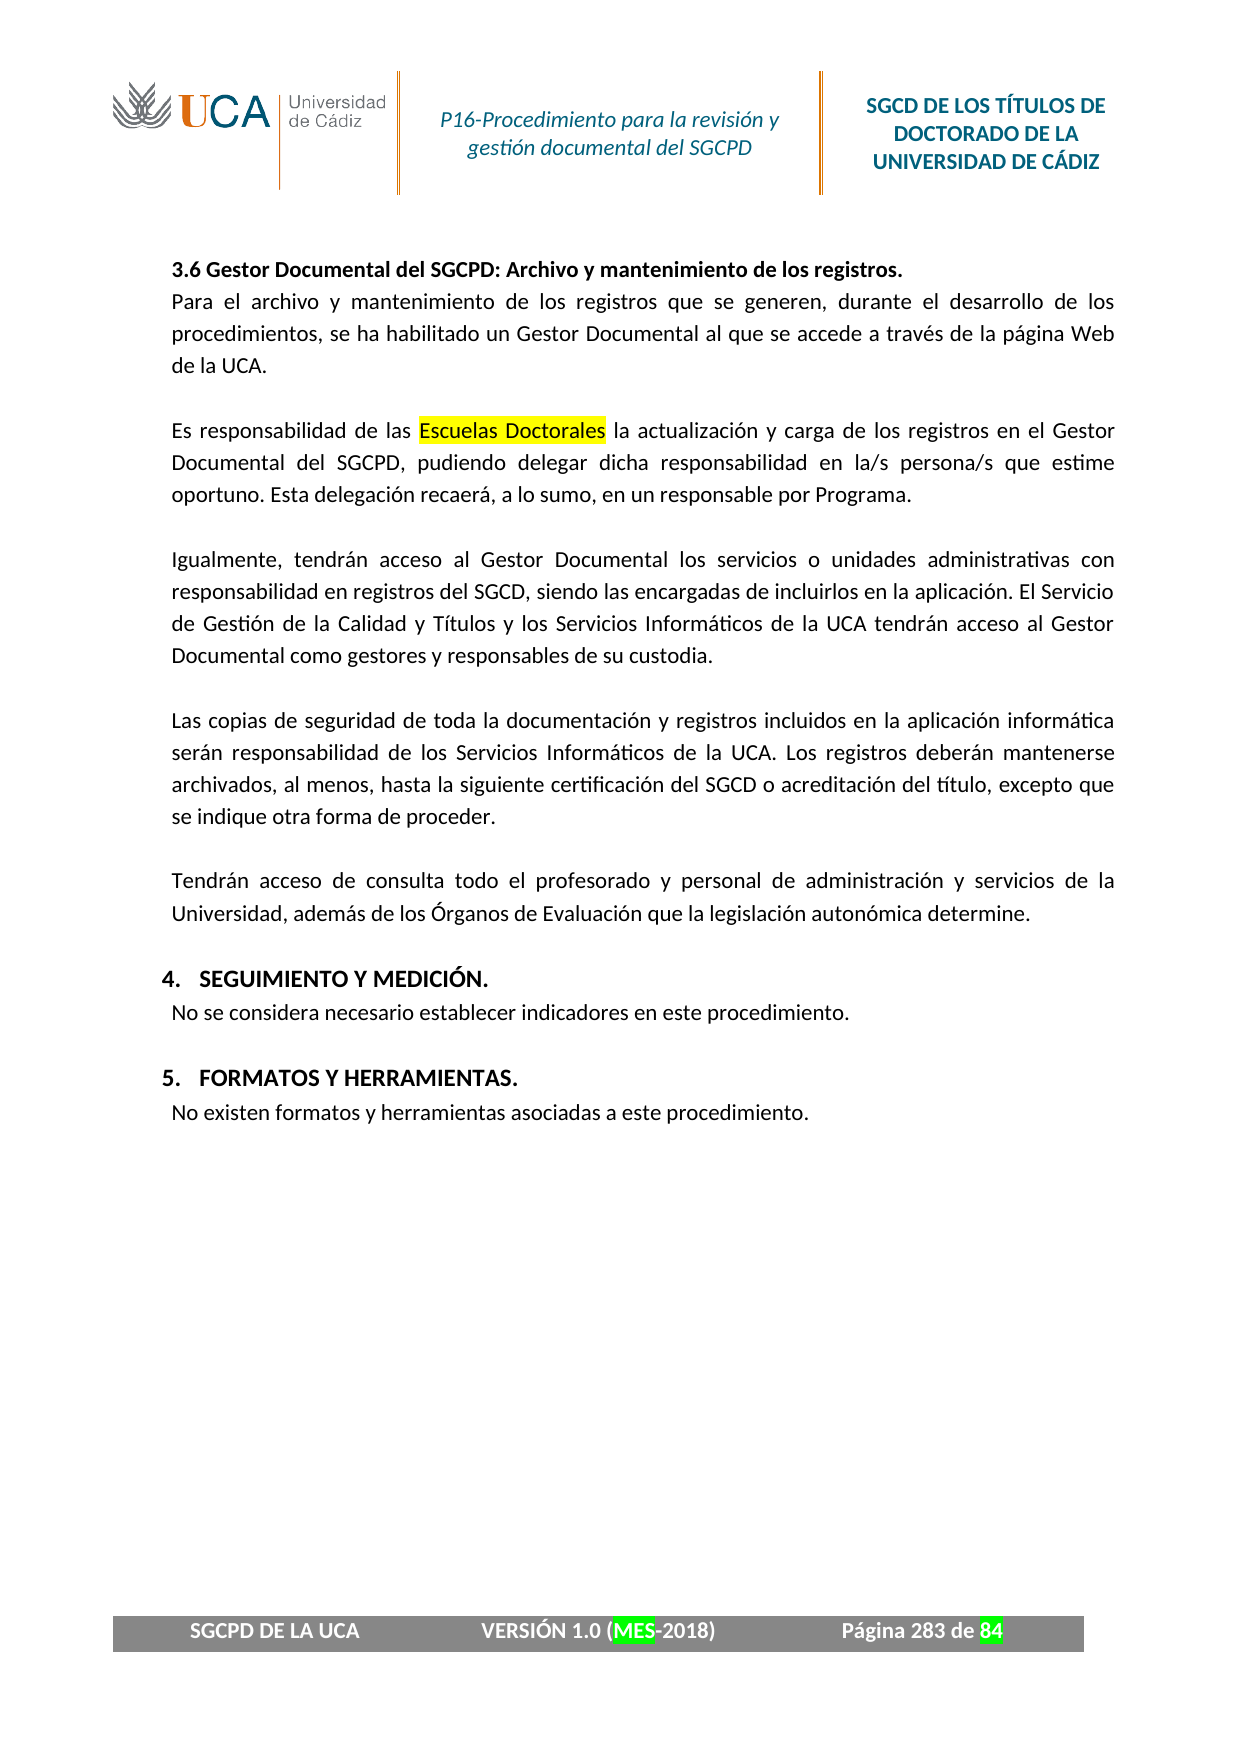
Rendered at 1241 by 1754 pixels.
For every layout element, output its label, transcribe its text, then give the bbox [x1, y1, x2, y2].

list FORMATOS Y HERRAMIENTAS. [162, 1063, 1116, 1093]
list Tendrán acceso de consulta todo el profesorado y personal de administración y servicios de la Universidad, además de los Órganos de Evaluación que la legislación autonómica determine. [171, 867, 1116, 927]
picture [110, 77, 391, 195]
list SEGUIMIENTO Y MEDICIÓN. [162, 963, 1116, 994]
list No existen formatos y herramientas asociadas a este procedimiento. [171, 1098, 1116, 1126]
list Igualmente, tendrán acceso al Gestor Documental los servicios o unidades administrativas con responsabilidad en registros del SGCD, siendo las encargadas de incluirlos en la aplicación. El Servicio de Gestión de la Calidad y Títulos y los Servicios Informáticos de la UCA tendrán acceso al Gestor Documental como gestores y responsables de su custodia. [171, 545, 1116, 669]
list No se considera necesario establecer indicadores en este procedimiento. [171, 998, 1116, 1026]
list Las copias de seguridad de toda la documentación y registros incluidos en la aplicación informática serán responsabilidad de los Servicios Informáticos de la UCA. Los registros deberán mantenerse archivados, al menos, hasta la siguiente certificación del SGCD o acreditación del título, excepto que se indique otra forma de proceder. [171, 706, 1116, 830]
list 3.6 Gestor Documental del SGCPD: Archivo y mantenimiento de los registros. [171, 255, 1116, 283]
list Es responsabilidad de las Escuelas Doctorales la actualización y carga de los registros en el Gestor Documental del SGCPD, pudiendo delegar dicha responsabilidad en la/s persona/s que estime oportuno. Esta delegación recaerá, a lo sumo, en un responsable por Programa. [171, 416, 1116, 508]
list Para el archivo y mantenimiento de los registros que se generen, durante el desarrollo de los procedimientos, se ha habilitado un Gestor Documental al que se accede a través de la página Web de [171, 287, 1116, 380]
